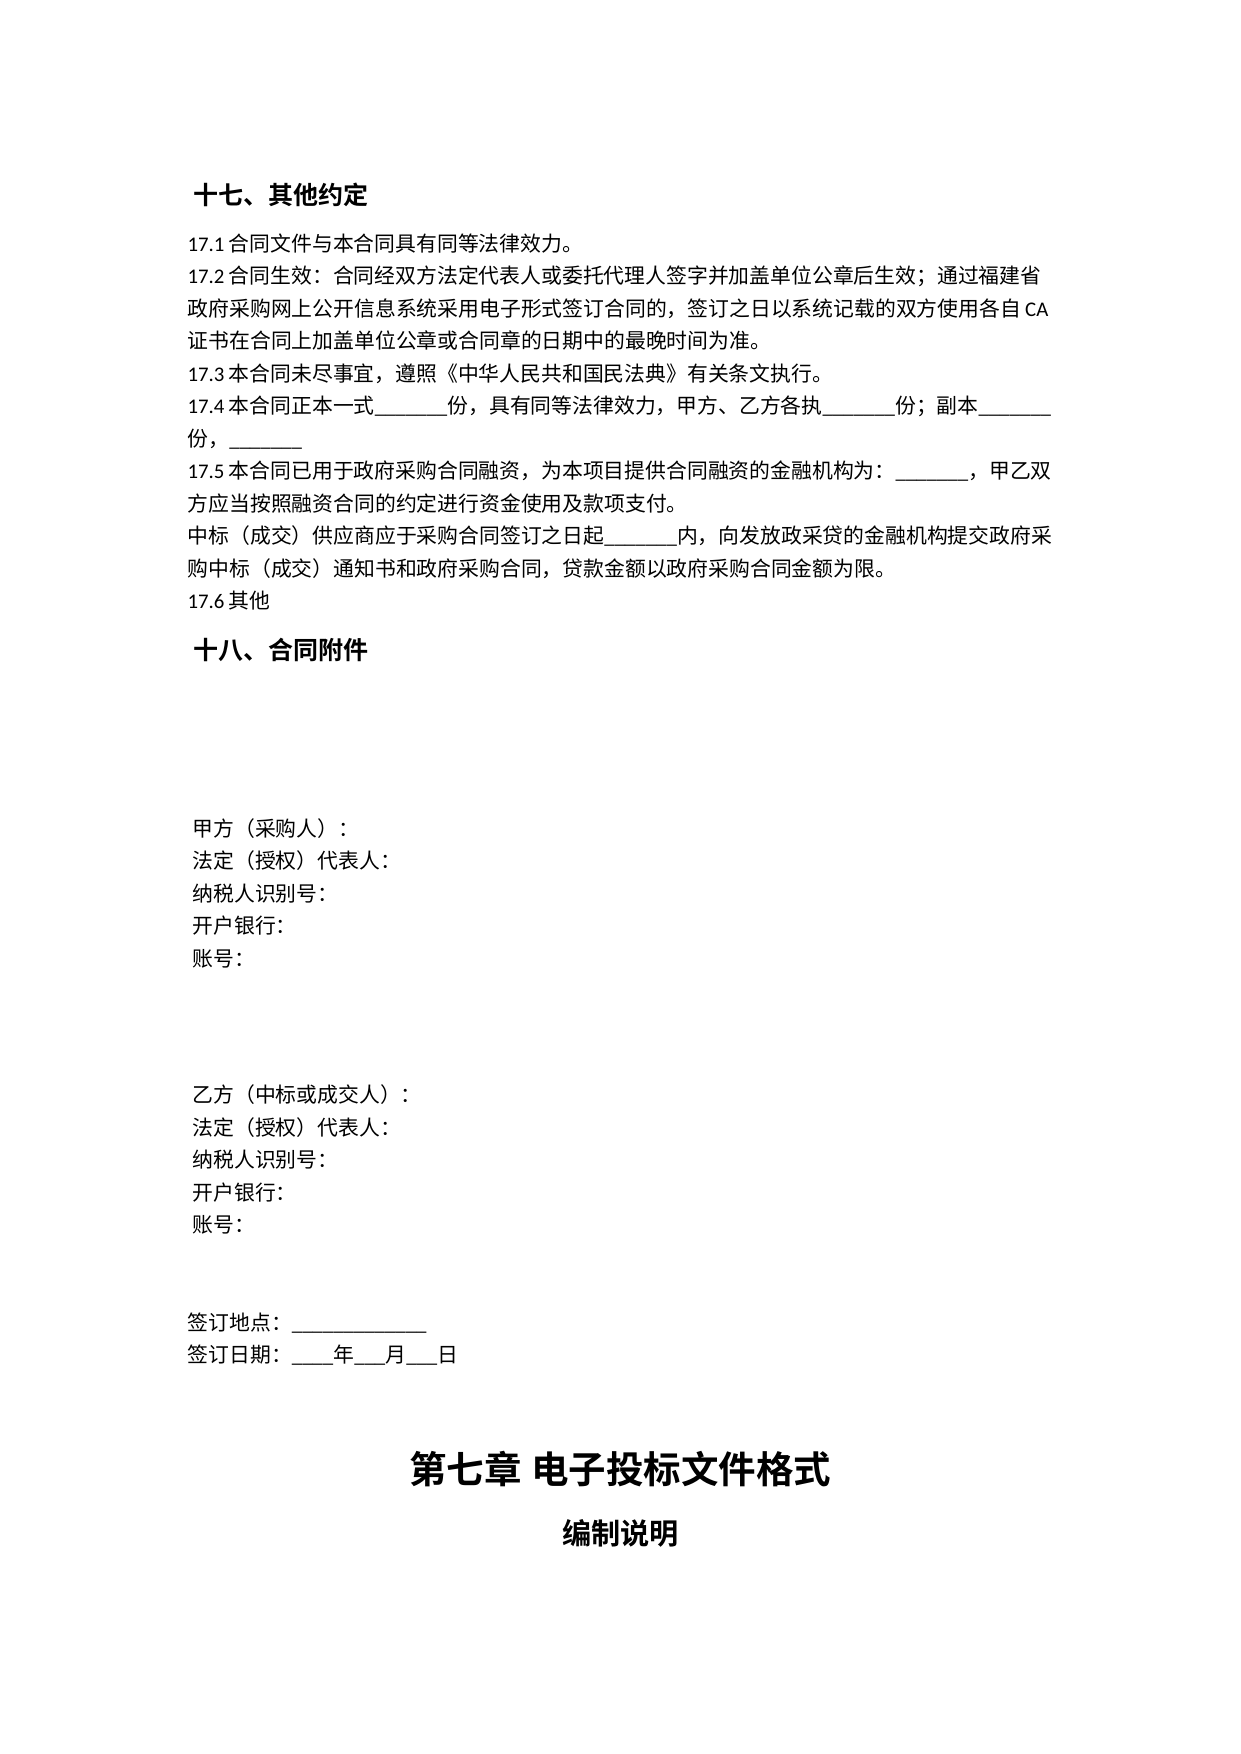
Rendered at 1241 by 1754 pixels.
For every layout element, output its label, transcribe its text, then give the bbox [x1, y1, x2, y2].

text 签订地点：_____________ [187, 1306, 1053, 1338]
text 纳税人识别号： [187, 877, 1053, 909]
text 法定（授权）代表人： [187, 1111, 1053, 1143]
text 第七章 电子投标文件格式 [187, 1436, 1053, 1501]
text 账号： [187, 1208, 1053, 1241]
text 中标（成交）供应商应于采购合同签订之日起_______内，向发放政采贷的金融机构提交政府采购中标（成交）通知书和政府采购合同，贷款金额以政府采购合同金额为限。 [187, 519, 1053, 584]
text 17.1合同文件与本合同具有同等法律效力。 [187, 227, 1053, 259]
text 甲方（采购人）： [187, 812, 1053, 844]
text 17.2合同生效：合同经双方法定代表人或委托代理人签字并加盖单位公章后生效；通过福建省政府采购网上公开信息系统采用电子形式签订合同的，签订之日以系统记载的双方使用各自CA证书在合同上加盖单位公章或合同章的日期中的最晚时间为准。 [187, 259, 1053, 357]
text 乙方（中标或成交人）： [187, 1078, 1053, 1111]
text 十八、合同附件 [187, 617, 1053, 747]
text 开户银行： [187, 909, 1053, 942]
text 17.3本合同未尽事宜，遵照《中华人民共和国民法典》有关条文执行。 [187, 357, 1053, 389]
text 17.4本合同正本一式_______份，具有同等法律效力，甲方、乙方各执_______份；副本_______份，_______ [187, 389, 1053, 454]
text 账号： [187, 942, 1053, 974]
text 纳税人识别号： [187, 1143, 1053, 1176]
text 法定（授权）代表人： [187, 844, 1053, 877]
text 开户银行： [187, 1176, 1053, 1208]
text 十七、其他约定 [187, 162, 1053, 227]
text 编制说明 [187, 1501, 1053, 1566]
text 签订日期：____年___月___日 [187, 1338, 1053, 1371]
text 17.5本合同已用于政府采购合同融资，为本项目提供合同融资的金融机构为：_______，甲乙双方应当按照融资合同的约定进行资金使用及款项支付。 [187, 454, 1053, 519]
text 17.6其他 [187, 584, 1053, 617]
